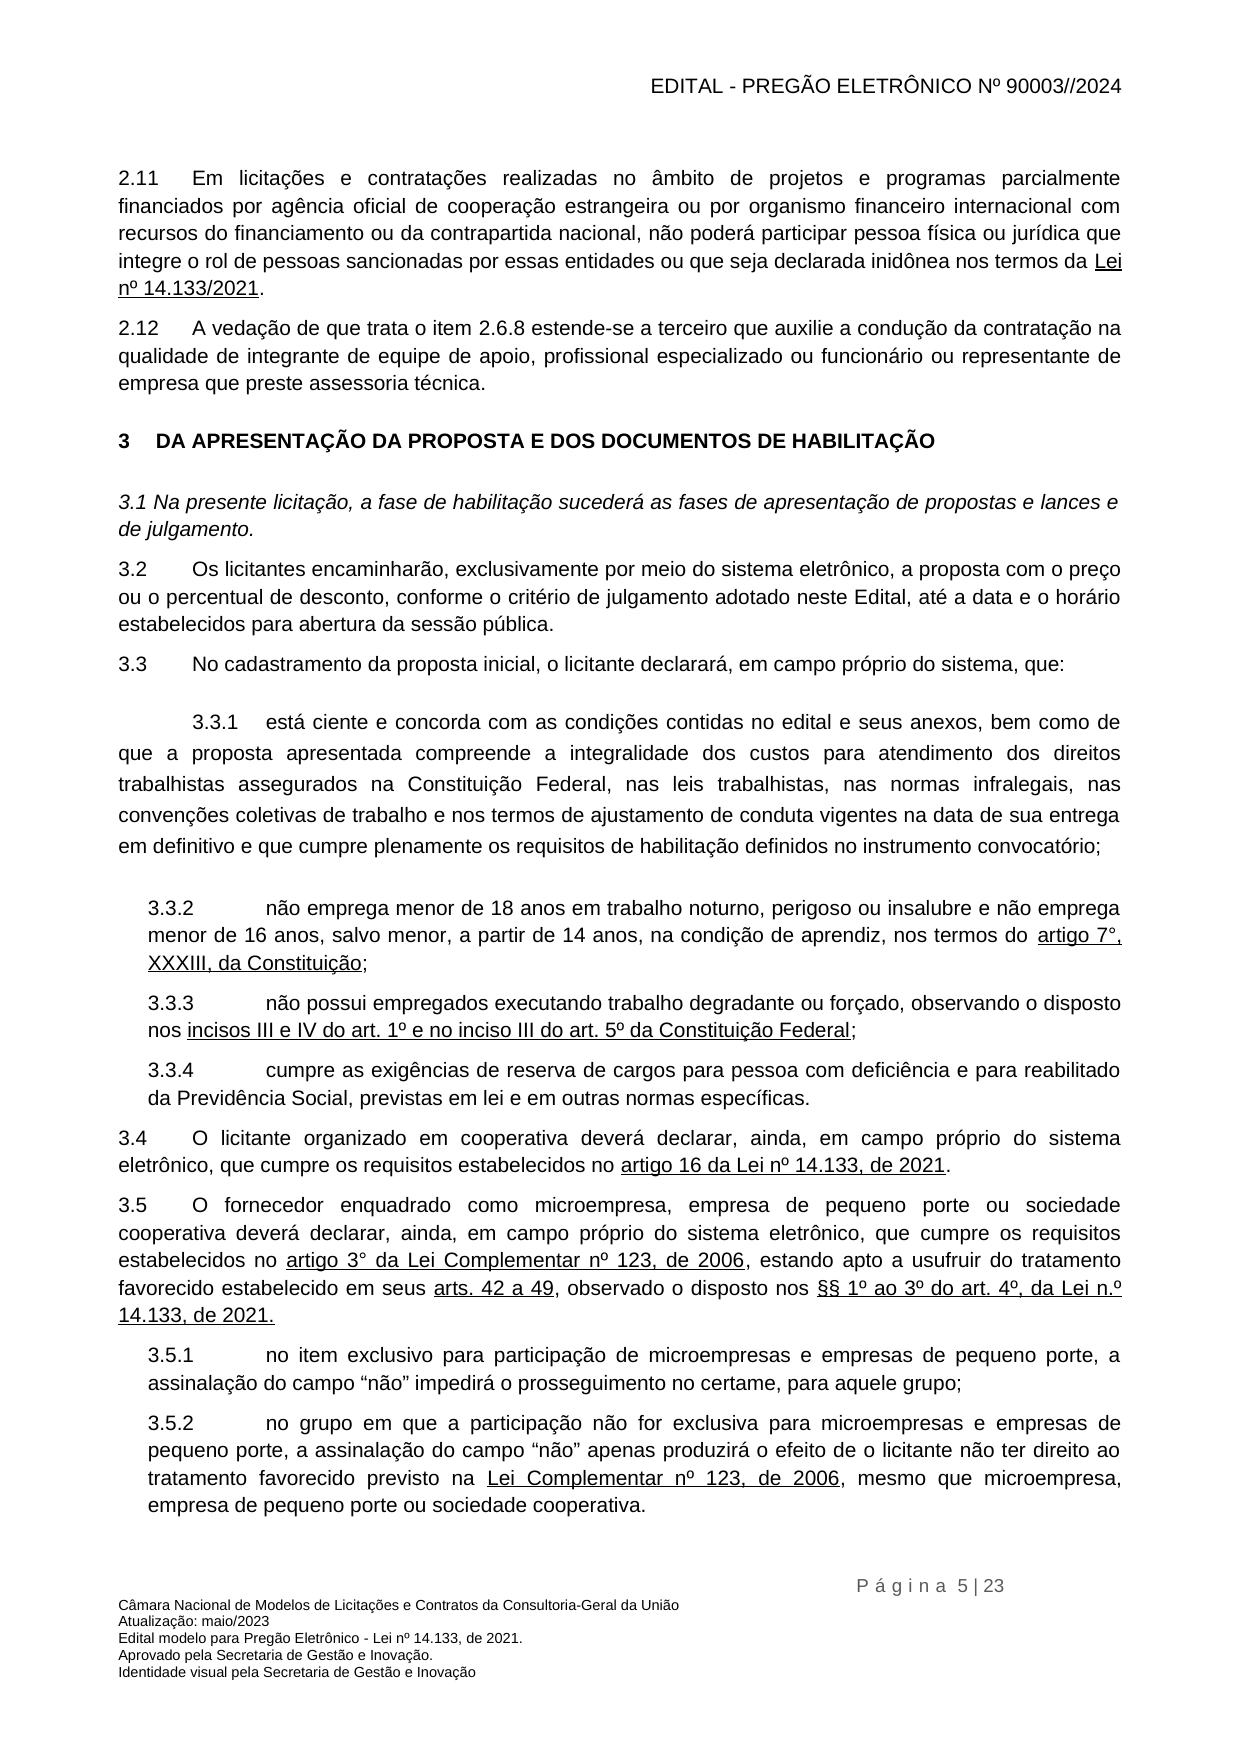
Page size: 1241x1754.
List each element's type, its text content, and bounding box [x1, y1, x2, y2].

list Em licitações e contratações realizadas no âmbito de projetos e programas parcialmente financiados por agência oficial de cooperação estrangeira ou por organismo financeiro internacional com recursos do financiamento ou da contrapartida nacional, não poderá participar pessoa física ou jurídica que integre o rol de pessoas sancionadas por essas entidades ou que seja declarada inidônea nos termos da Lei nº 14.133/2021. [118, 166, 1122, 300]
list cumpre as exigências de reserva de cargos para pessoa com deficiência e para reabilitado da Previdência Social, previstas em lei e em outras normas específicas. [148, 1058, 1122, 1109]
list 3.1 Na presente licitação, a fase de habilitação sucederá as fases de apresentação de propostas e lances e de julgamento. [118, 489, 1122, 541]
list no grupo em que a participação não for exclusiva para microempresas e empresas de pequeno porte, a assinalação do campo “não” apenas produzirá o efeito de o licitante não ter direito ao tratamento favorecido previsto na Lei Complementar nº 123, de 2006, mesmo que microempresa, empresa de pequeno porte ou sociedade cooperativa. [148, 1410, 1122, 1517]
list não emprega menor de 18 anos em trabalho noturno, perigoso ou insalubre e não emprega menor de 16 anos, salvo menor, a partir de 14 anos, na condição de aprendiz, nos termos do artigo 7°, XXXIII, da Constituição; [148, 895, 1122, 974]
list não possui empregados executando trabalho degradante ou forçado, observando o disposto nos incisos III e IV do art. 1º e no inciso III do art. 5º da Constituição Federal; [148, 990, 1122, 1042]
list O fornecedor enquadrado como microempresa, empresa de pequeno porte ou sociedade cooperativa deverá declarar, ainda, em campo próprio do sistema eletrônico, que cumpre os requisitos estabelecidos no artigo 3° da Lei Complementar nº 123, de 2006, estando apto a usufruir do tratamento favorecido estabelecido em seus arts. 42 a 49, observado o disposto nos §§ 1º ao 3º do art. 4º, da Lei n.º 14.133, de 2021. [118, 1193, 1122, 1327]
list A vedação de que trata o item 2.8.8 estende-se a terceiro que auxilie a condução da contratação na qualidade de integrante de equipe de apoio, profissional especializado ou funcionário ou representante de empresa que preste assessoria técnica. [118, 316, 1122, 395]
list está ciente e concorda com as condições contidas no edital e seus anexos, bem como de que a proposta apresentada compreende a integralidade dos custos para atendimento dos direitos trabalhistas assegurados na Constituição Federal, nas leis trabalhistas, nas normas infralegais, nas convenções coletivas de trabalho e nos termos de ajustamento de conduta vigentes na data de sua entrega em definitivo e que cumpre plenamente os requisitos de habilitação definidos no instrumento convocatório; [118, 709, 1122, 858]
list No cadastramento da proposta inicial, o licitante declarará, em campo próprio do sistema, que: [118, 652, 1122, 676]
list no item exclusivo para participação de microempresas e empresas de pequeno porte, a assinalação do campo “não” impedirá o prosseguimento no certame, para aquele grupo; [148, 1343, 1122, 1394]
list DA APRESENTAÇÃO DA PROPOSTA E DOS DOCUMENTOS DE HABILITAÇÃO [118, 428, 1122, 452]
list Os licitantes encaminharão, exclusivamente por meio do sistema eletrônico, a proposta com o preço ou o percentual de desconto, conforme o critério de julgamento adotado neste Edital, até a data e o horário estabelecidos para abertura da sessão pública. [118, 557, 1122, 636]
list O licitante organizado em cooperativa deverá declarar, ainda, em campo próprio do sistema eletrônico, que cumpre os requisitos estabelecidos no artigo 16 da Lei nº 14.133, de 2021. [118, 1125, 1122, 1177]
